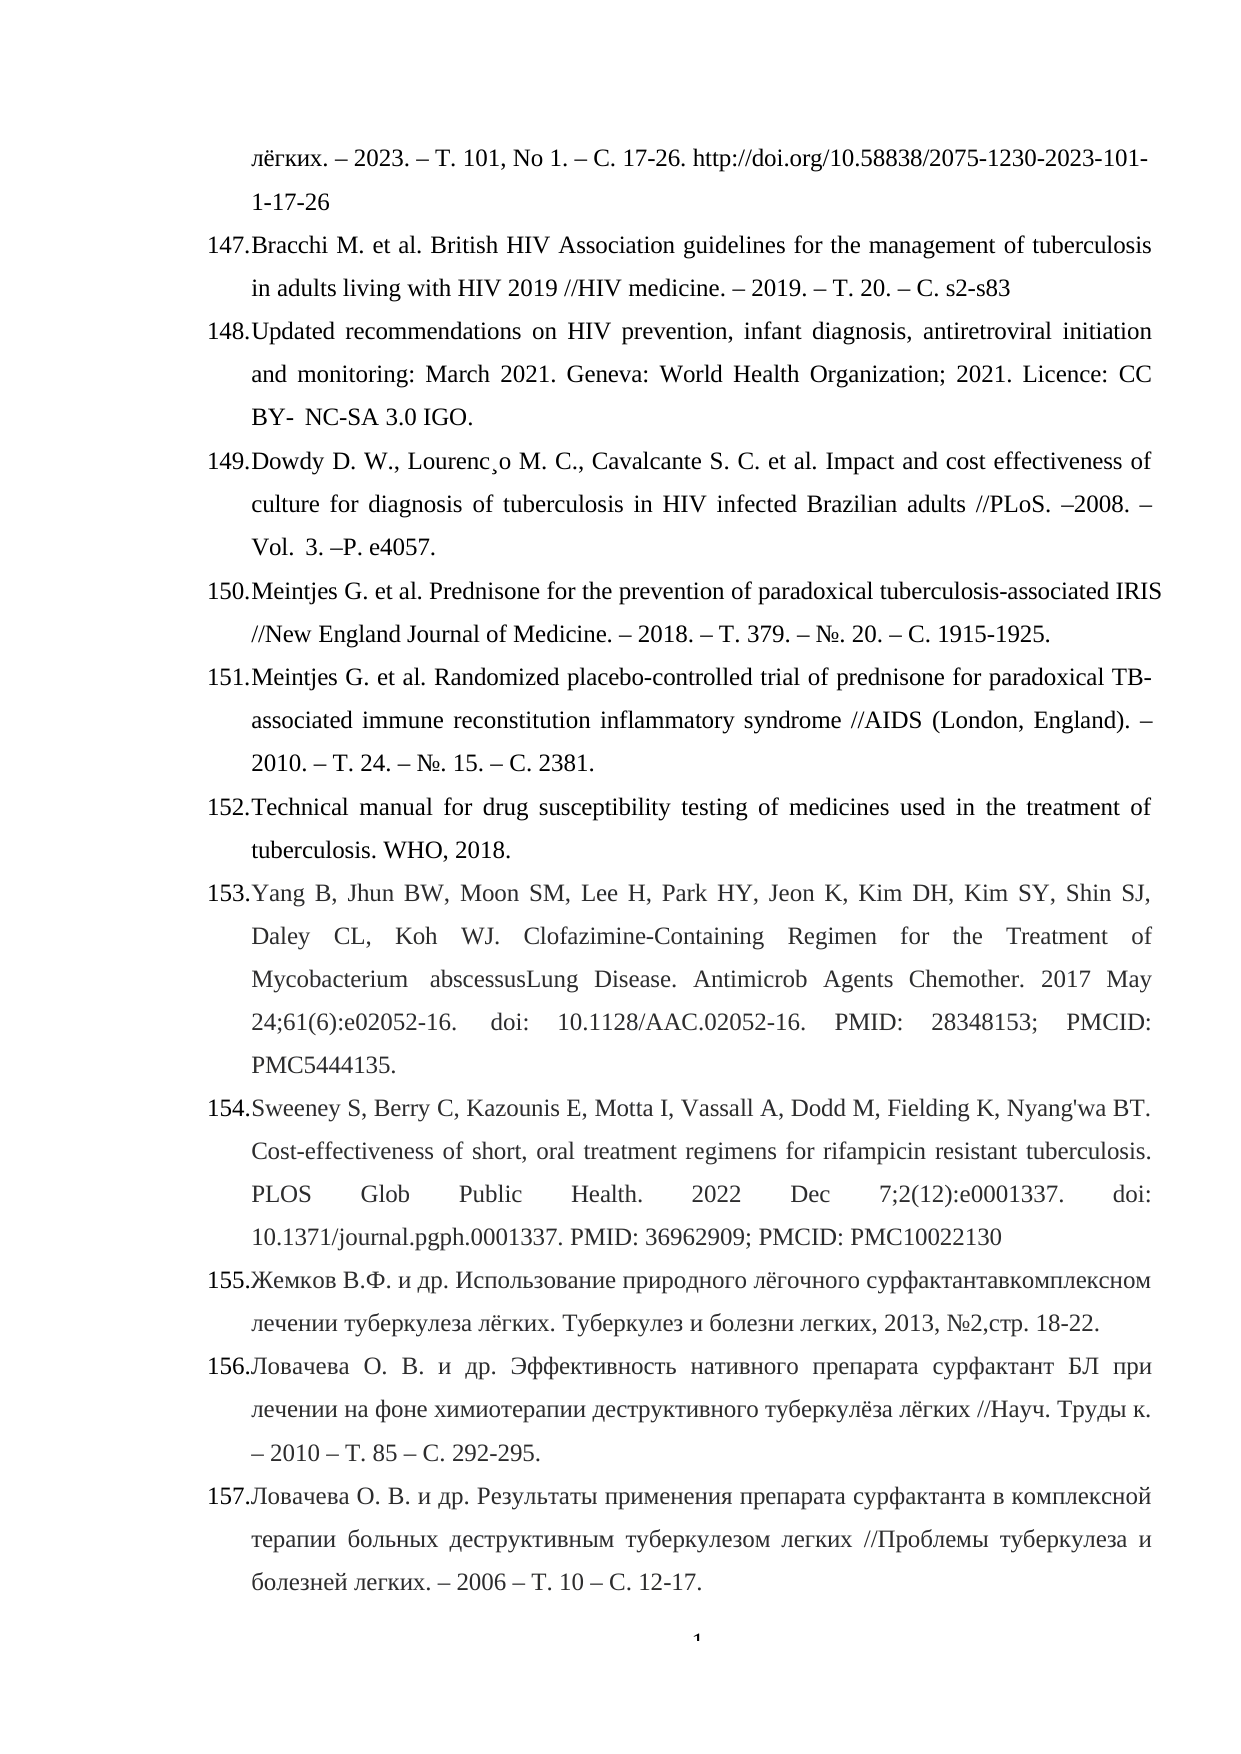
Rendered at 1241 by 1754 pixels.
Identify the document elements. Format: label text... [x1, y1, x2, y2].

text //New England Journal of Medicine. – 2018. – Т. 379. – №. 20. – С. 1915-1925. [251, 619, 1163, 648]
list .Ловачева О. В. и др. Эффективность нативного препарата сурфактант БЛ при лечении на фоне химиотерапии деструктивного туберкулёза лёгких //Науч. Труды к. [207, 1351, 1152, 1423]
list Yang B, Jhun BW, Moon SM, Lee H, Park HY, Jeon K, Kim DH, Kim SY, Shin SJ, Daley CL, Koh WJ. Clofazimine-Containing Regimen for the Treatment of Mycobacterium abscessusLung Disease. Antimicrob Agents Chemother. 2017 May 24;61(6):e02052-16. doi: 10.1128/AAC.02052-16. PMID: 28348153; PMCID: PMC5444135. [207, 878, 1152, 1078]
list Updated recommendations on HIV prevention, infant diagnosis, antiretroviral initiation and monitoring: March 2021. Geneva: World Health Organization; 2021. Licence: CC BY- NC-SA 3.0 IGO. [207, 316, 1152, 431]
list Meintjes G. et al. Randomized placebo-controlled trial of prednisone for paradoxical TB- associated immune reconstitution inflammatory syndrome //AIDS (London, England). – 2010. – Т. 24. – №. 15. – С. 2381. [207, 662, 1152, 777]
list Sweeney S, Berry C, Kazounis E, Motta I, Vassall A, Dodd M, Fielding K, Nyang'wa BT. Cost-effectiveness of short, oral treatment regimens for rifampicin resistant tuberculosis. PLOS Glob Public Health. 2022 Dec 7;2(12):e0001337. doi: 10.1371/journal.pgph.0001337. PMID: 36962909; PMCID: PMC10022130 [207, 1093, 1152, 1250]
list Bracchi M. et al. British HIV Association guidelines for the management of tuberculosis in adults living with HIV 2019 //HIV medicine. – 2019. – Т. 20. – С. s2-s83 [207, 230, 1152, 302]
list Meintjes G. et al. Prednisone for the prevention of paradoxical tuberculosis-associated IRIS [207, 576, 1163, 605]
list Dowdy D. W., Lourenc¸o M. C., Cavalcante S. C. et al. Impact and cost effectiveness of culture for diagnosis of tuberculosis in HIV infected Brazilian adults //PLoS. –2008. – Vol. 3. –Р. e4057. [207, 446, 1152, 561]
text – 2010 – Т. 85 – С. 292-295. [251, 1438, 1163, 1467]
list Technical manual for drug susceptibility testing of medicines used in the treatment of tuberculosis. WHO, 2018. [207, 792, 1151, 864]
list .Ловачева О. В. и др. Результаты применения препарата сурфактанта в комплексной терапии больных деструктивным туберкулезом легких //Проблемы туберкулеза и болезней легких. – 2006 – Т. 10 – С. 12-17. [207, 1481, 1152, 1596]
list .Жемков В.Ф. и др. Использование природного лёгочного сурфактантавкомплексном лечении туберкулеза лёгких. Туберкулез и болезни легких, 2013, №2,стр. 18-22. [207, 1265, 1152, 1337]
text лёгких. – 2023. – Т. 101, No 1. – С. 17-26. http://doi.org/10.58838/2075-1230-2023-101- [251, 143, 1163, 172]
text 1-17-26 [251, 187, 1163, 215]
